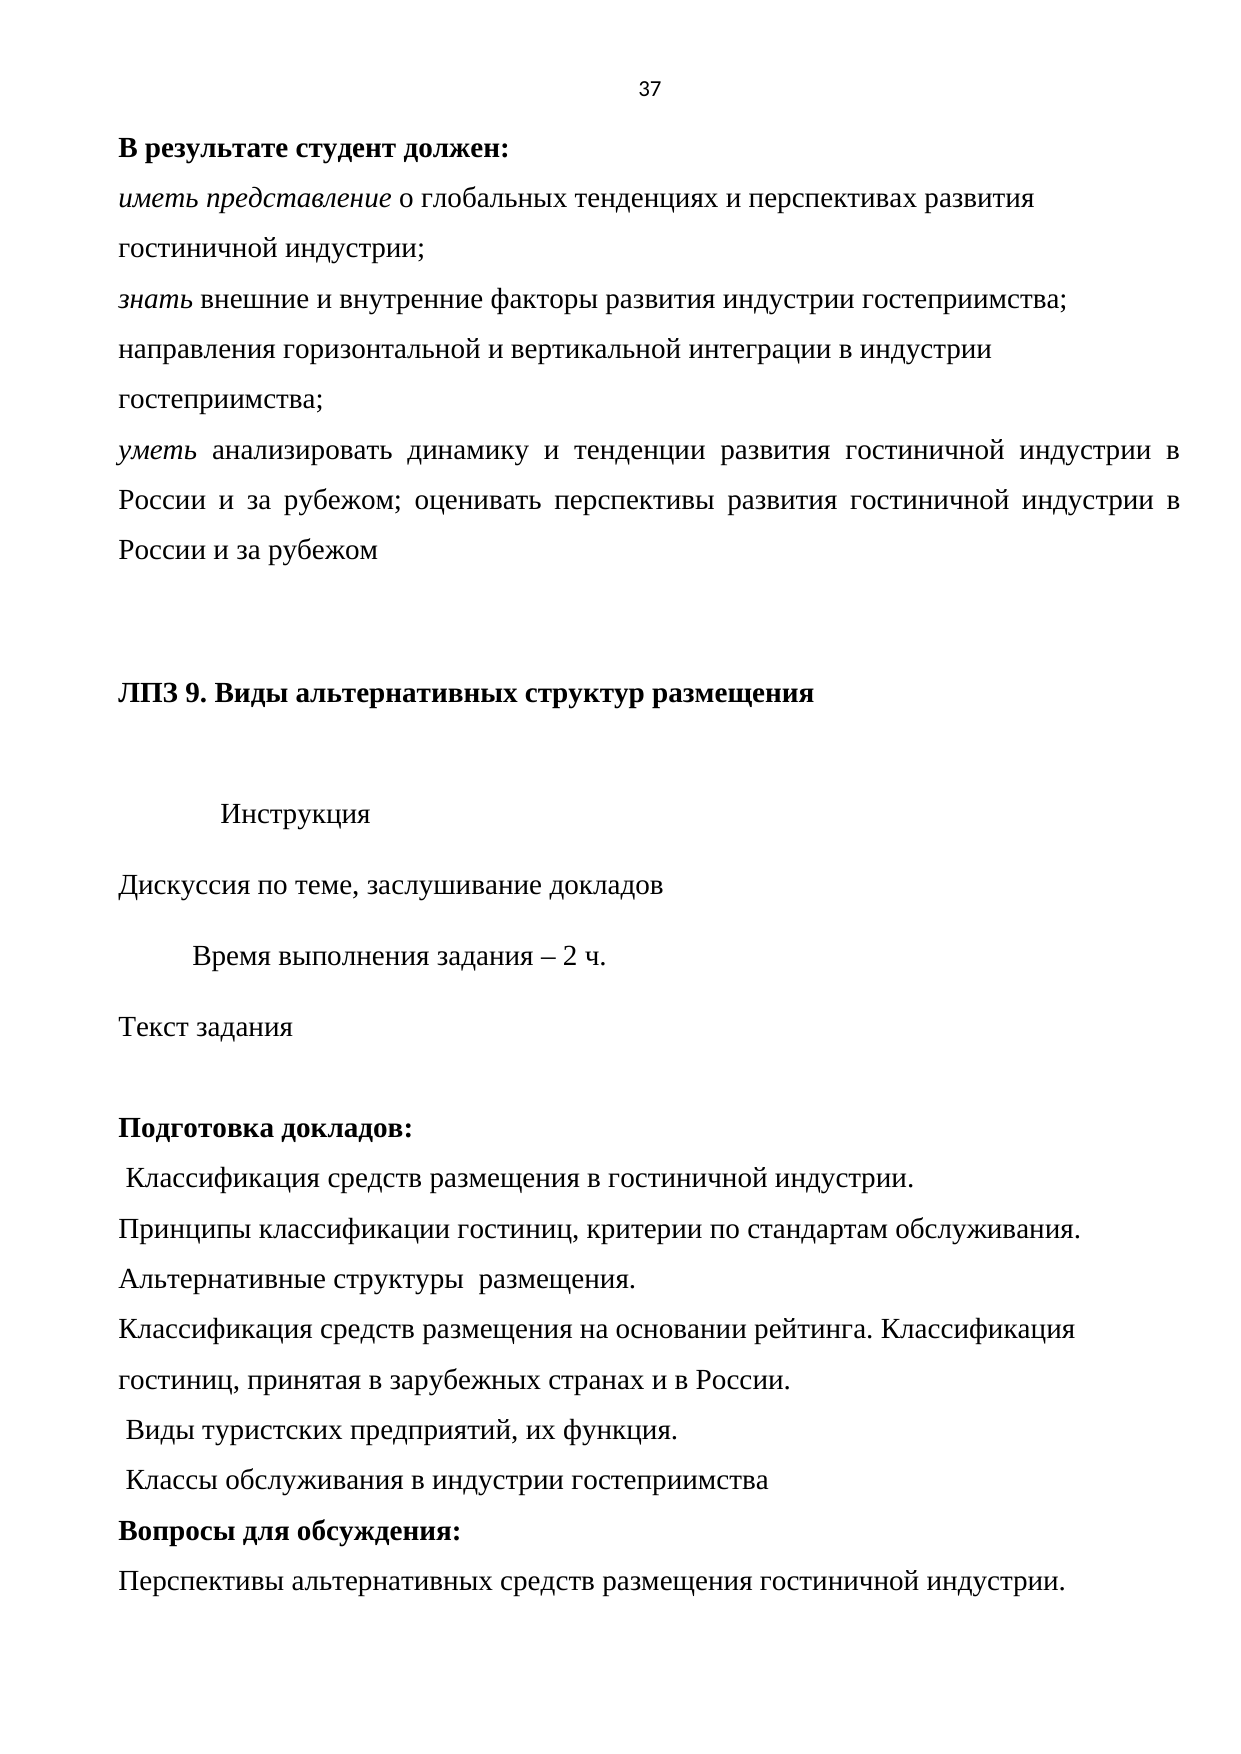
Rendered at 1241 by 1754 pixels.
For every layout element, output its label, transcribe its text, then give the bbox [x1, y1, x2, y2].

text Классификация средств размещения в гостиничной индустрии. [118, 1161, 1181, 1194]
text В результате студент должен: [118, 130, 1181, 163]
text Инструкция [118, 796, 1181, 830]
text Виды туристских предприятий, их функция. [118, 1412, 1181, 1446]
text Время выполнения задания – 2 ч. [118, 938, 1181, 972]
text ЛПЗ 9. Виды альтернативных структур размещения [118, 675, 1181, 708]
text иметь представление о глобальных тенденциях и перспективах развития гостиничной индустрии; [118, 180, 1181, 264]
text Принципы классификации гостиниц, критерии по стандартам обслуживания. [118, 1211, 1181, 1244]
text Дискуссия по теме, заслушивание докладов [118, 867, 1181, 901]
text Классификация средств размещения на основании рейтинга. Классификация гостиниц, принятая в зарубежных странах и в России. [118, 1311, 1181, 1395]
text Перспективы альтернативных средств размещения гостиничной индустрии. [118, 1563, 1181, 1597]
text уметь анализировать динамику и тенденции развития гостиничной индустрии в России и за рубежом; оценивать перспективы развития гостиничной индустрии в России и за рубежом [118, 432, 1181, 566]
text Альтернативные структуры размещения. [118, 1261, 1181, 1295]
text Вопросы для обсуждения: [118, 1513, 1181, 1546]
text знать внешние и внутренние факторы развития индустрии гостеприимства; направления горизонтальной и вертикальной интеграции в индустрии гостеприимства; [118, 281, 1181, 415]
text Классы обслуживания в индустрии гостеприимства [118, 1462, 1181, 1496]
text Текст задания [118, 1009, 1181, 1043]
text Подготовка докладов: [118, 1110, 1181, 1144]
